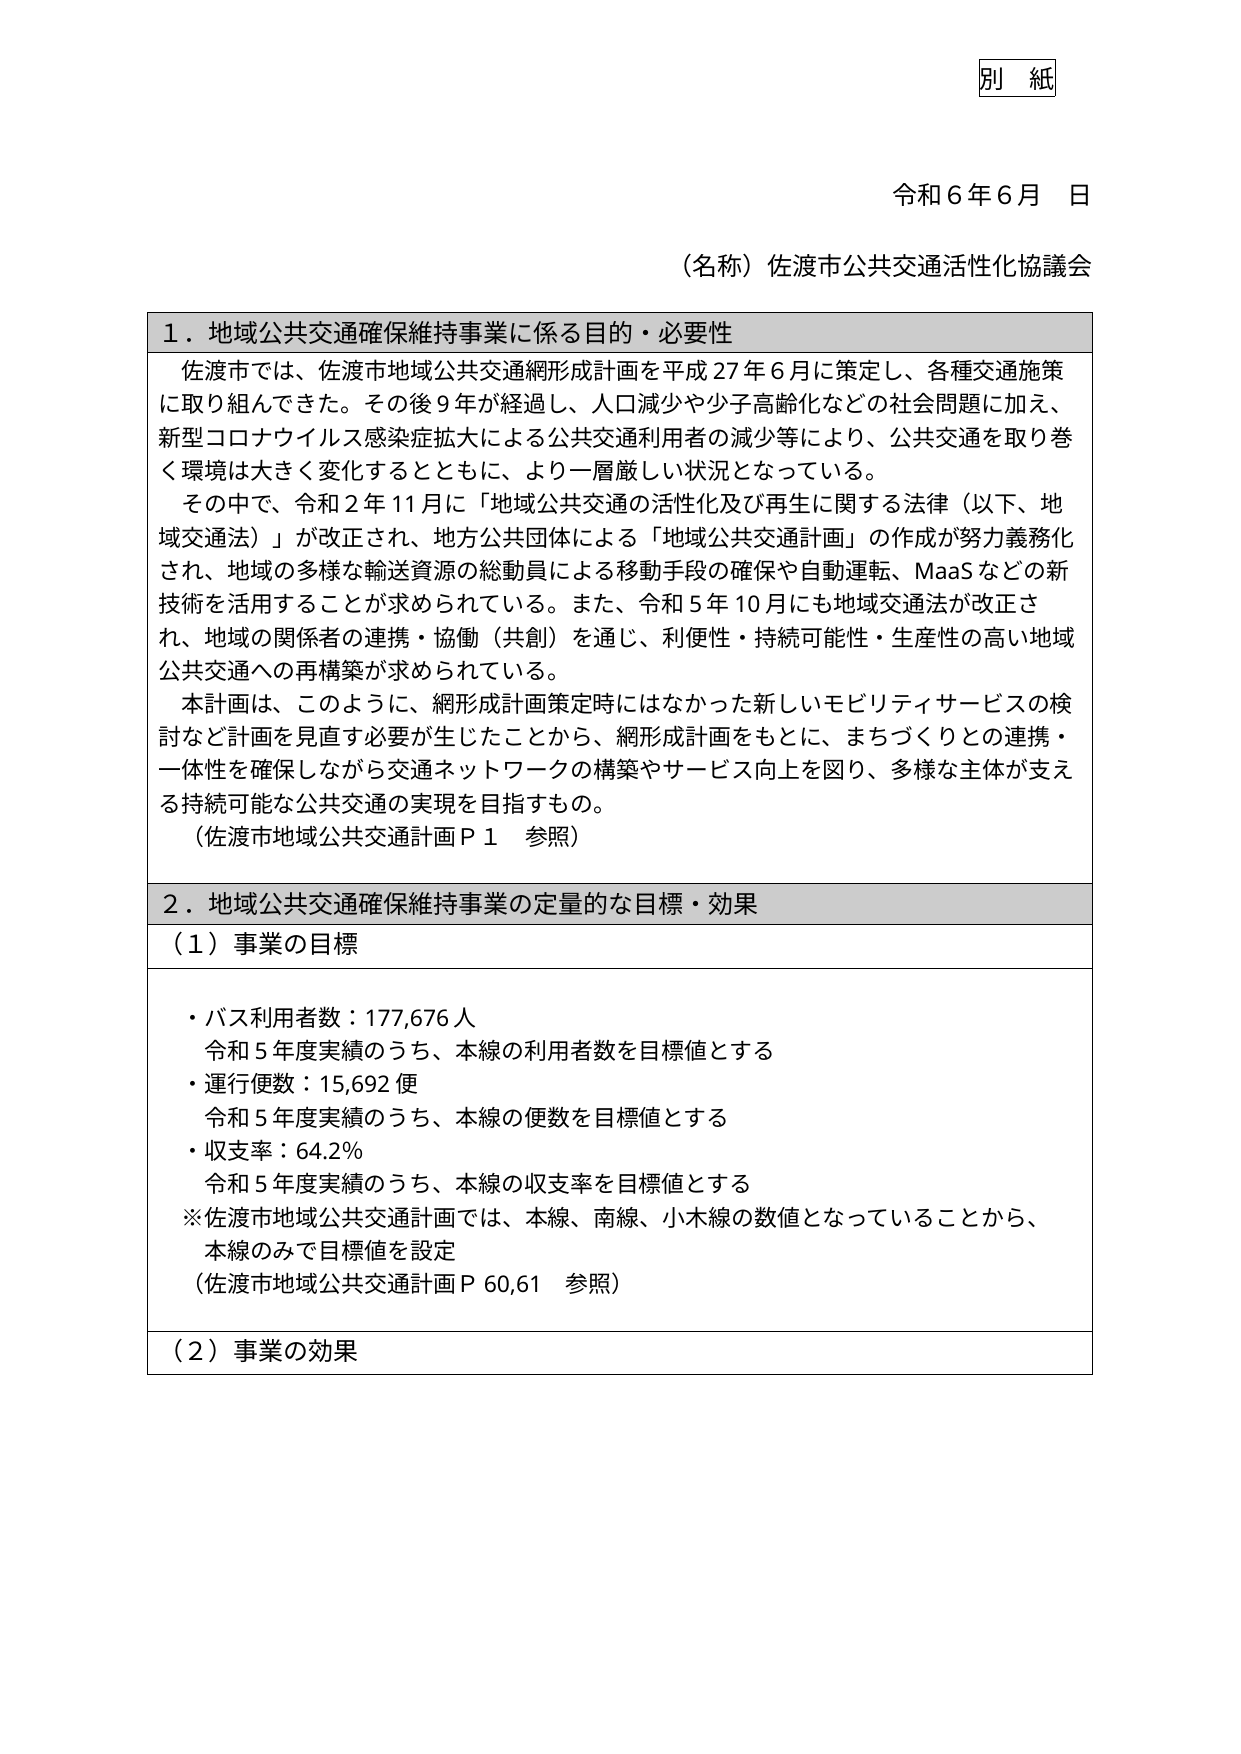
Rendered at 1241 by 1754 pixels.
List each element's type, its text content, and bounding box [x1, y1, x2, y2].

text 令和６年６月 日 [148, 176, 1092, 212]
table_cell ・バス利用者数：177,676人 令和5年度実績のうち、本線の利用者数を目標値とする ・運行便数：15,692便 令和5年度実績のうち、本線の便数を目標値とする ・収支率：64.2％ 令和5年度実績のうち、本線の収支率を目標値とする ※佐渡市地域公共交通計画では、本線、南線、小木線の数値となっていることから、 本線のみで目標値を設定 （佐渡市地域公共交通計画Ｐ60,61 参照） [148, 969, 1092, 1331]
text （名称）佐渡市公共交通活性化協議会 [148, 246, 1092, 282]
table_cell （１）事業の目標 [148, 925, 1092, 967]
table_header １．地域公共交通確保維持事業に係る目的・必要性 [148, 313, 1092, 352]
table_cell （２）事業の効果 [148, 1332, 1092, 1374]
table_cell ２．地域公共交通確保維持事業の定量的な目標・効果 [148, 884, 1092, 924]
table_cell 佐渡市では、佐渡市地域公共交通網形成計画を平成27年６月に策定し、各種交通施策に取り組んできた。その後9年が経過し、人口減少や少子高齢化などの社会問題に加え、新型コロナウイルス感染症拡大による公共交通利用者の減少等により、公共交通を取り巻く環境は大きく変化するとともに、より一層厳しい状況となっている。 その中で、令和２年11月に「地域公共交通の活性化及び再生に関する法律（以下、地域交通法）」が改正され、地方公共団体による「地域公共交通計画」の作成が努力義務化され、地域の多様な輸送資源の総動員による移動手段の確保や自動運転、MaaSなどの新技術を活用することが求められている。また、令和5年10月にも地域交通法が改正され、地域の関係者の連携・協働（共創）を通じ、利便性・持続可能性・生産性の高い地域公共交通への再構築が求められている。 本計画は、このように、網形成計画策定時にはなかった新しいモビリティサービスの検討など計画を見直す必要が生じたことから、網形成計画をもとに、まちづくりとの連携・一体性を確保しながら交通ネットワークの構築やサービス向上を図り、多様な主体が支える持続可能な公共交通の実現を目指すもの。 （佐渡市地域公共交通計画Ｐ１ 参照） [148, 353, 1092, 883]
